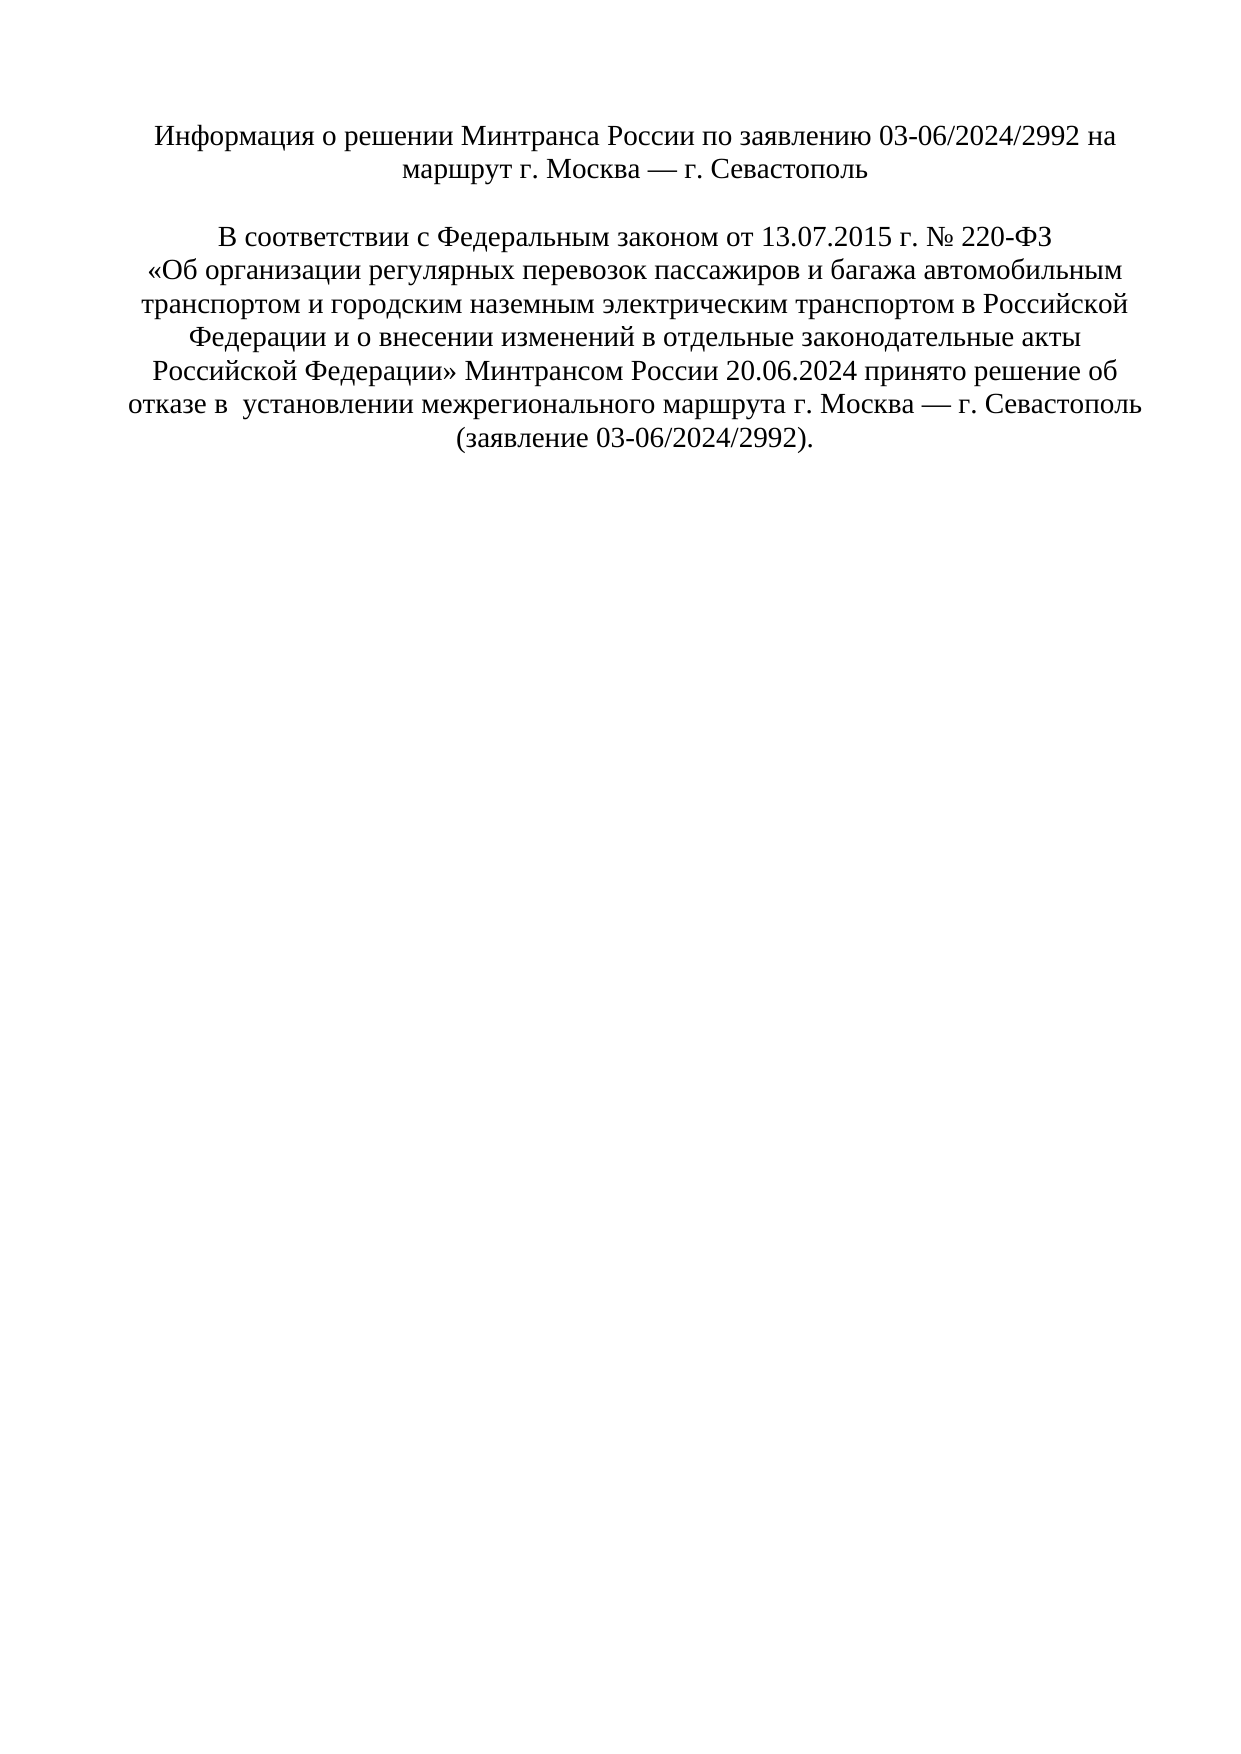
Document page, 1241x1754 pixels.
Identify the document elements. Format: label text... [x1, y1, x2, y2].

text В соответствии с Федеральным законом от 13.07.2015 г. № 220-ФЗ «Об организации регулярных перевозок пассажиров и багажа автомобильным транспортом и городским наземным электрическим транспортом в Российской Федерации и о внесении изменений в отдельные законодательные акты Российской Федерации» Минтрансом России 20.06.2024 принято решение об отказе в установлении межрегионального маршрута г. Москва — г. Севастополь (заявление 03-06/2024/2992). [118, 219, 1152, 453]
text Информация о решении Минтранса России по заявлению 03-06/2024/2992 на маршрут г. Москва — г. Севастополь [118, 118, 1152, 185]
